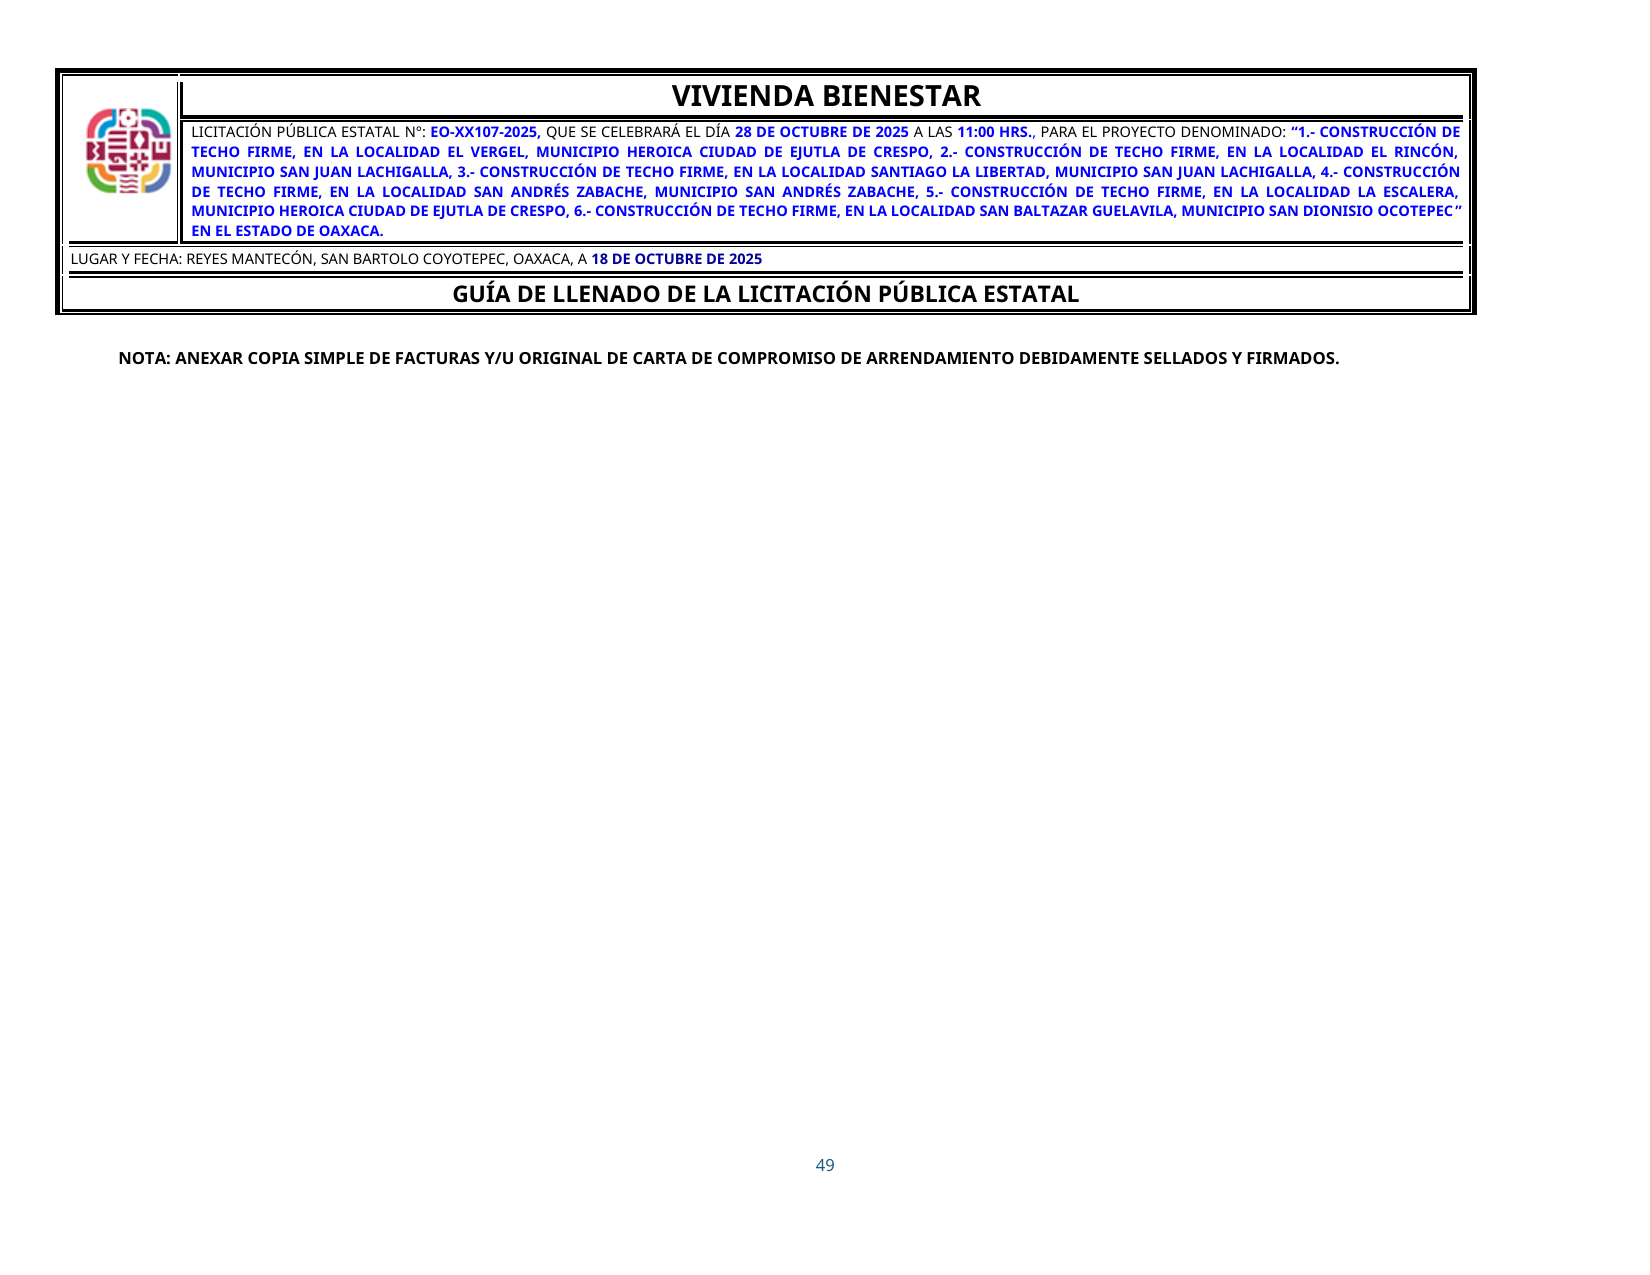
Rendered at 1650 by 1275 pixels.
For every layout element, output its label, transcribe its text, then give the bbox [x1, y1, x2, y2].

text NOTA: ANEXAR COPIA SIMPLE DE FACTURAS Y/U ORIGINAL DE CARTA DE COMPROMISO DE ARRENDAMIENTO DEBIDAMENTE SELLADOS Y FIRMADOS. [118, 346, 1532, 369]
picture [75, 100, 177, 199]
picture [178, 100, 182, 199]
